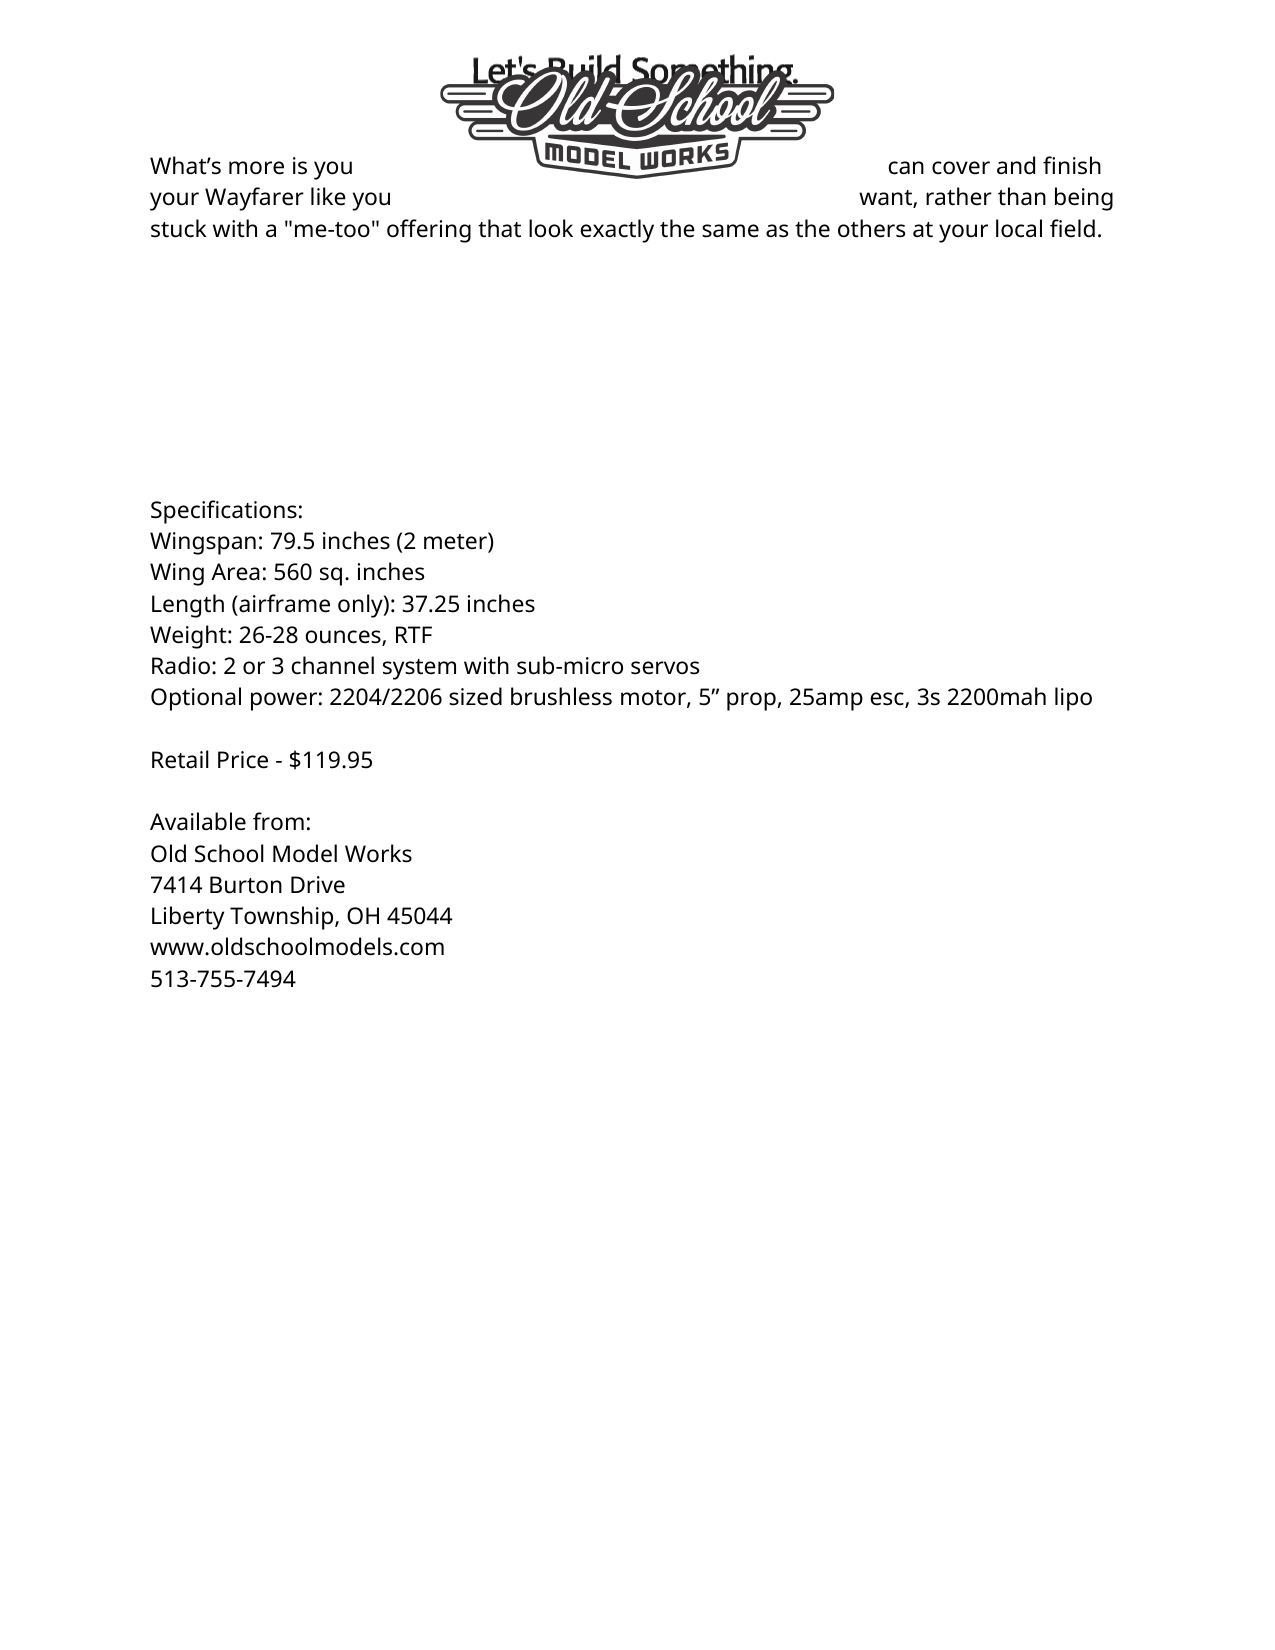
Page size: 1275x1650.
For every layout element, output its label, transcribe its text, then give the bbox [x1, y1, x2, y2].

text Wingspan: 79.5 inches (2 meter) [150, 525, 1125, 556]
text 7414 Burton Drive [150, 869, 1125, 900]
text Optional power: 2204/2206 sized brushless motor, 5” prop, 25amp esc, 3s 2200mah lipo [150, 681, 1125, 712]
text www.oldschoolmodels.com [150, 931, 1125, 962]
text Old School Model Works [150, 837, 1125, 869]
picture [412, 0, 863, 179]
text Wing Area: 560 sq. inches [150, 556, 1125, 587]
text Weight: 26-28 ounces, RTF [150, 619, 1125, 650]
text What’s more is you can cover and finish your Wayfarer like you want, rather than being stuck with a "me-too" offering that look exactly the same as the others at your local field. [150, 150, 1125, 244]
text Liberty Township, OH 45044 [150, 900, 1125, 931]
text 513-755-7494 [150, 962, 1125, 994]
text Specifications: [150, 494, 1125, 525]
text Radio: 2 or 3 channel system with sub-micro servos [150, 650, 1125, 681]
text Available from: [150, 806, 1125, 837]
text Length (airframe only): 37.25 inches [150, 587, 1125, 619]
text Retail Price - $119.95 [150, 744, 1125, 775]
